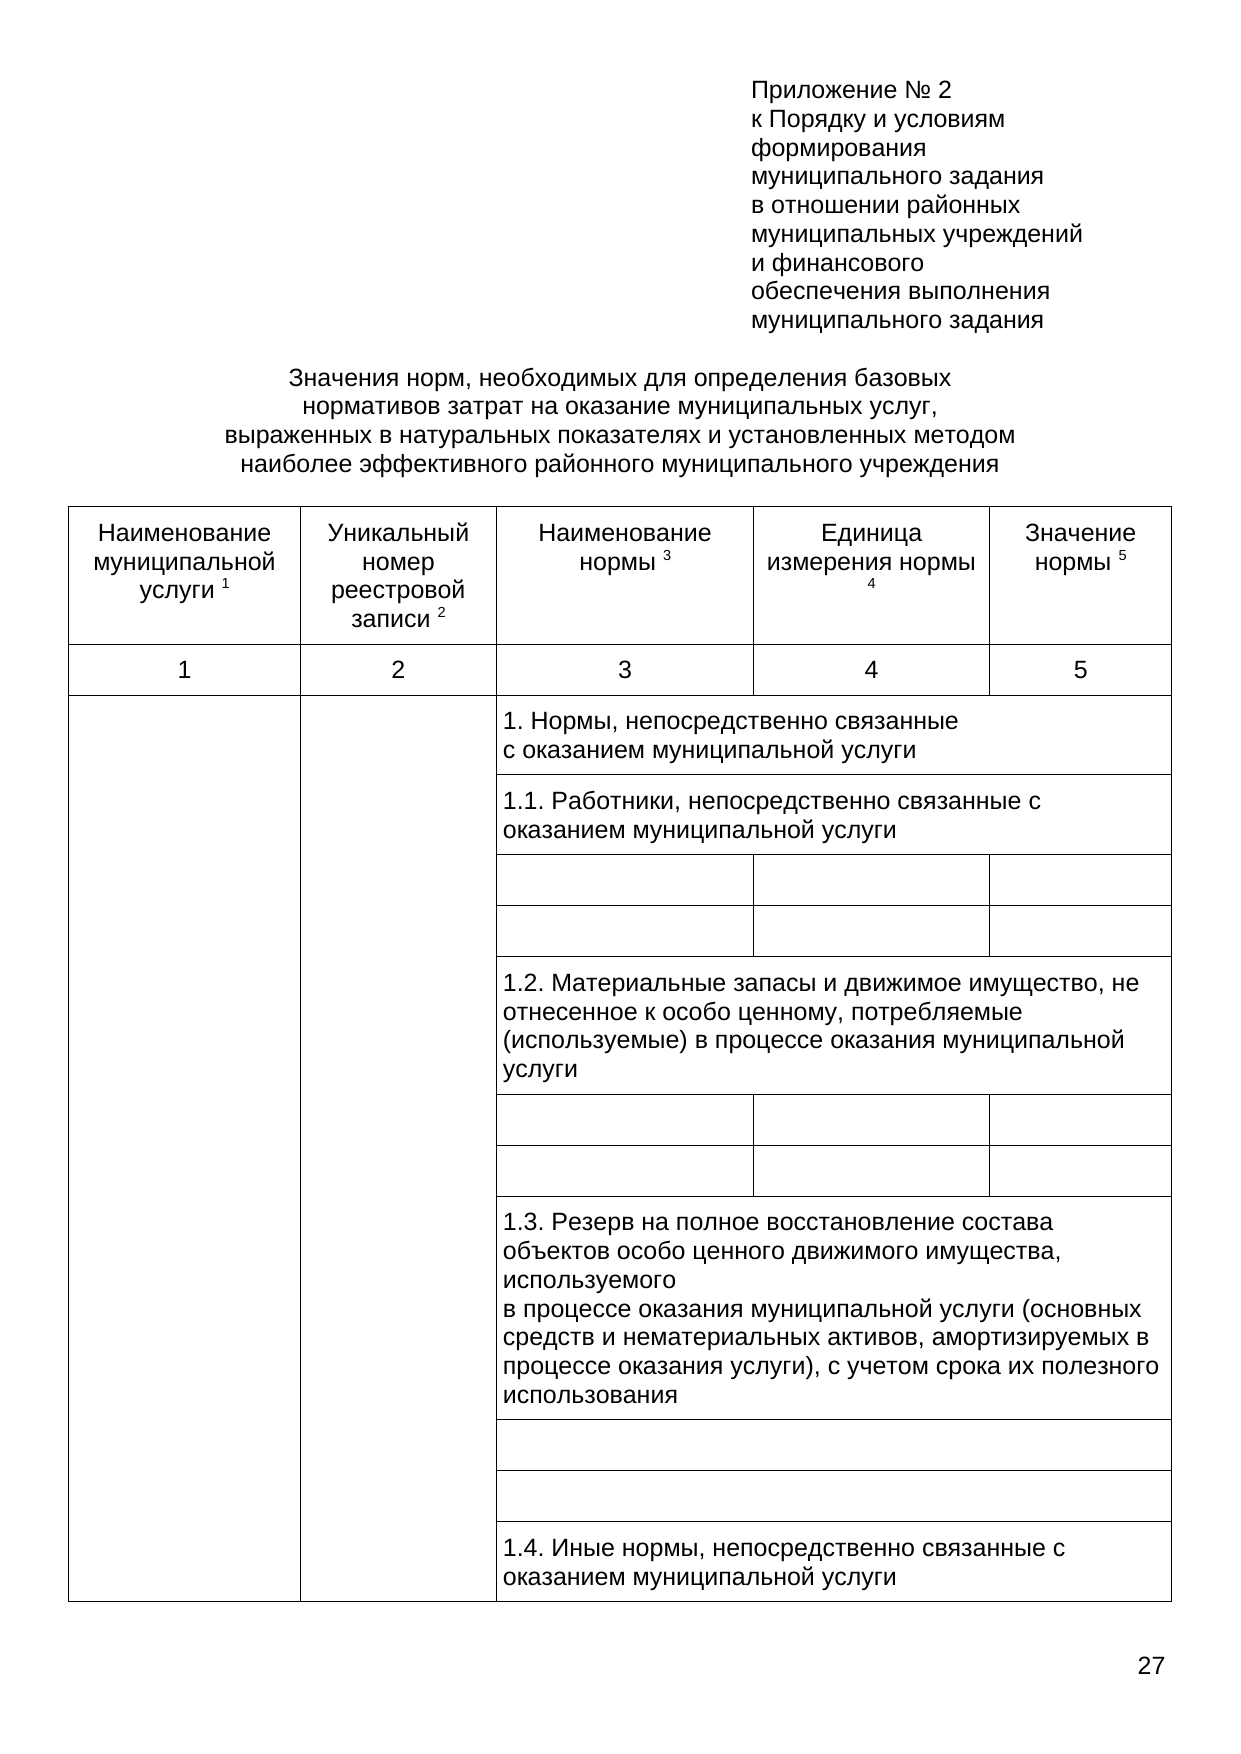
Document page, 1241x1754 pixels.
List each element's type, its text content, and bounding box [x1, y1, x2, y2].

table_cell [754, 1095, 989, 1144]
text нормативов затрат на оказание муниципальных услуг, [75, 391, 1165, 420]
table_cell [69, 696, 300, 1601]
table_cell [754, 1146, 989, 1196]
table_cell 2 [301, 645, 496, 694]
table_cell [754, 906, 989, 956]
table_cell [990, 1146, 1171, 1196]
table_header Значение нормы 5 [990, 507, 1171, 643]
table_cell [497, 1471, 1171, 1521]
table_cell [497, 1146, 753, 1196]
table_cell 5 [990, 645, 1171, 694]
text Значения норм, необходимых для определения базовых [75, 362, 1165, 391]
table_cell 1.4. Иные нормы, непосредственно связанные с оказанием муниципальной услуги [497, 1522, 1171, 1601]
table_cell [497, 1095, 753, 1144]
table_cell 1.3. Резерв на полное восстановление состава объектов особо ценного движимого имущества, используемого в процессе оказания муниципальной услуги (основных средств и нематериальных активов, амортизируемых в процессе оказания услуги), с учетом срока их полезного использования [497, 1197, 1171, 1419]
table_cell 1.1. Работники, непосредственно связанные с оказанием муниципальной услуги [497, 775, 1171, 854]
table_header Единица измерения нормы 4 [754, 507, 989, 643]
table_header Приложение № 2 к Порядку и условиям формирования муниципального задания в отношении районных муниципальных учреждений и финансового обеспечения выполнения муниципального задания [740, 75, 1109, 334]
table_header Наименование нормы 3 [497, 507, 753, 643]
table_cell 3 [497, 645, 753, 694]
table_header Уникальный номер реестровой записи 2 [301, 507, 496, 643]
table_cell [301, 696, 496, 1601]
table_cell 1. Нормы, непосредственно связанные с оказанием муниципальной услуги [497, 696, 1171, 774]
table_cell 4 [754, 645, 989, 694]
table_cell [497, 855, 753, 905]
table_cell [497, 1420, 1171, 1470]
table_cell [990, 1095, 1171, 1144]
table_header Наименование муниципальной услуги 1 [69, 507, 300, 643]
table_cell 1.2. Материальные запасы и движимое имущество, не отнесенное к особо ценному, потребляемые (используемые) в процессе оказания муниципальной услуги [497, 957, 1171, 1093]
table_cell [497, 906, 753, 956]
text выраженных в натуральных показателях и установленных методом [75, 420, 1165, 449]
table_cell [754, 855, 989, 905]
table_cell [990, 855, 1171, 905]
text наиболее эффективного районного муниципального учреждения [75, 449, 1165, 477]
table_cell 1 [69, 645, 300, 694]
table_cell [990, 906, 1171, 956]
